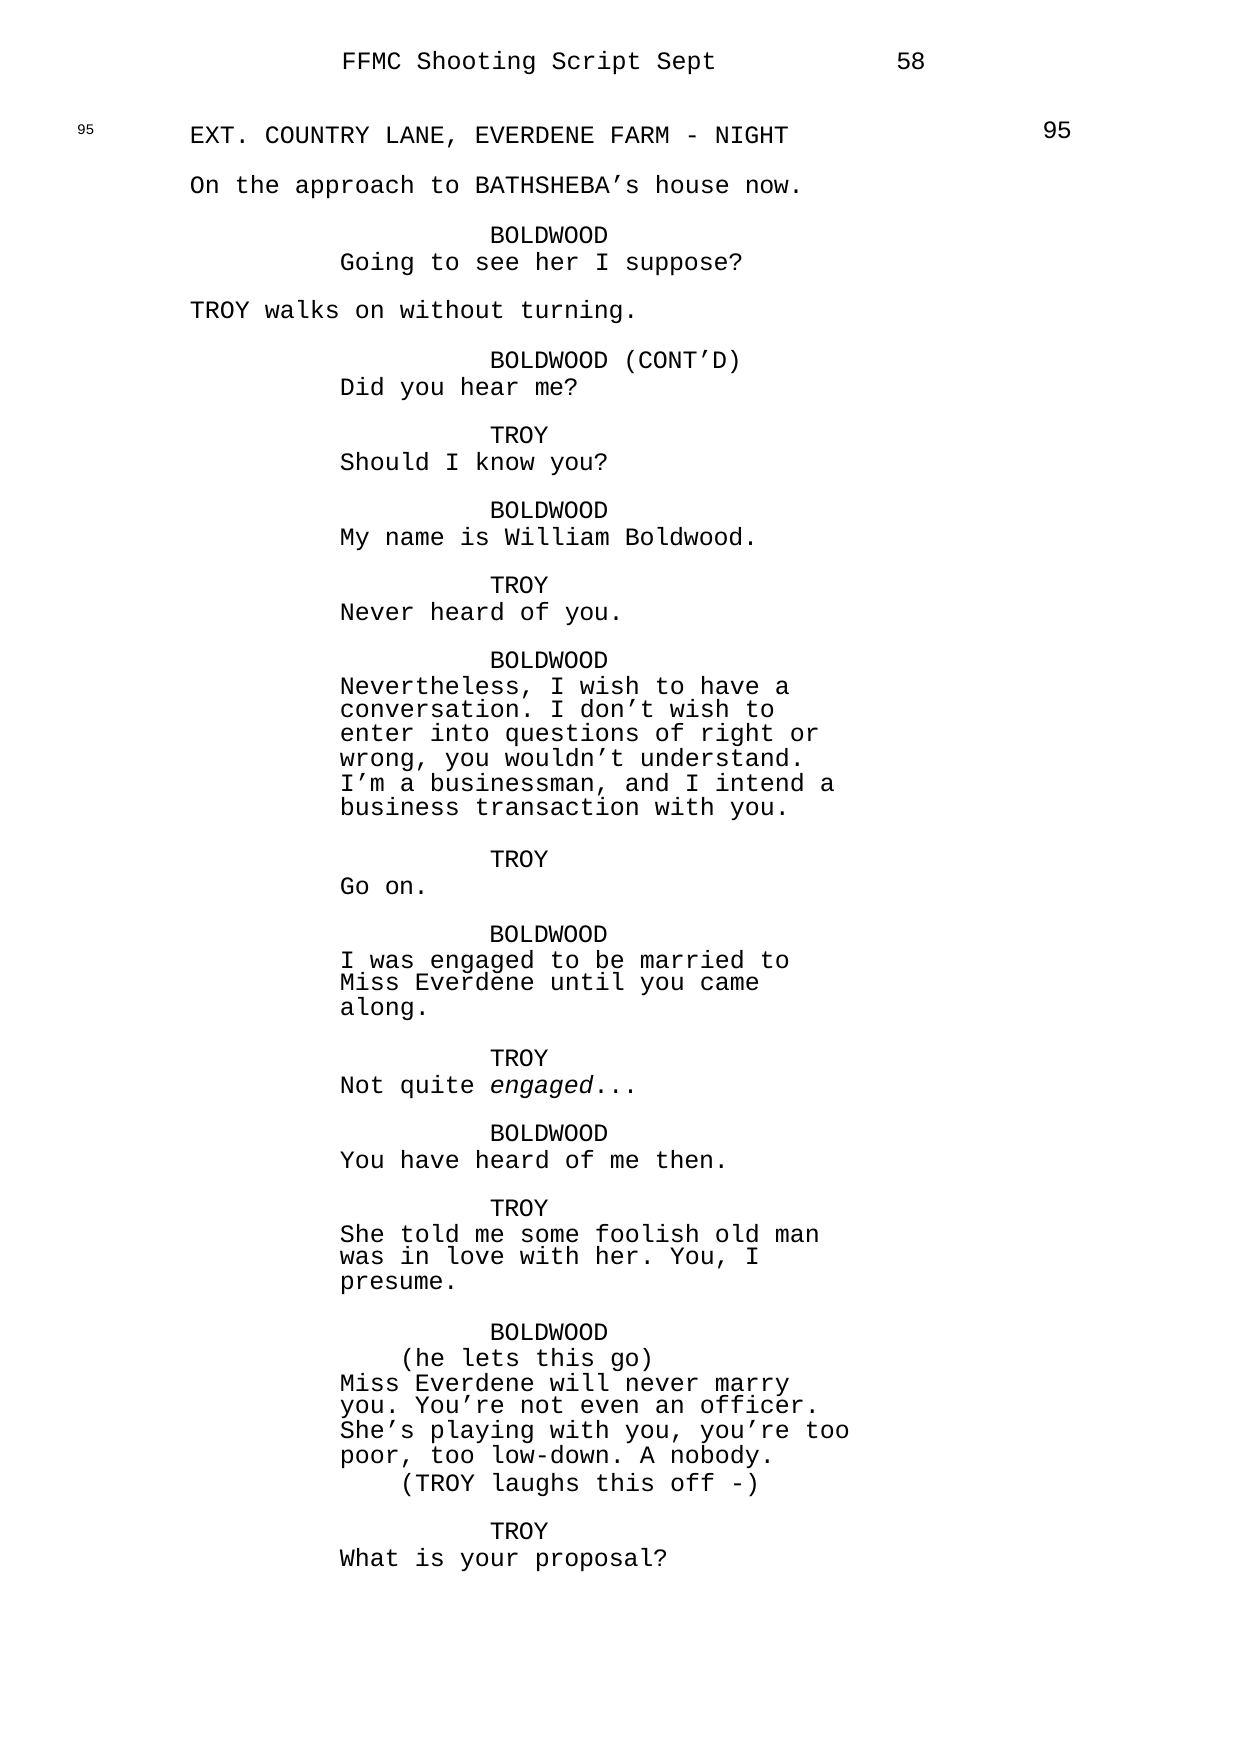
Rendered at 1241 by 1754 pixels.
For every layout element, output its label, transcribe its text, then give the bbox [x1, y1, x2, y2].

text On the approach to BATHSHEBA’s house now. [189, 173, 1107, 201]
subtitle TROY [489, 573, 1107, 599]
text Did you hear me? [339, 374, 1107, 401]
subtitle TROY [489, 1518, 1107, 1545]
subtitle EXT. COUNTRY LANE, EVERDENE FARM - NIGHT 95 [77, 118, 1107, 151]
subtitle BOLDWOOD [489, 498, 1107, 524]
text Never heard of you. [339, 599, 1107, 626]
text What is your proposal? [339, 1545, 1107, 1572]
subtitle TROY [489, 1195, 1107, 1222]
text Going to see her I suppose? [339, 249, 1107, 276]
text TROY walks on without turning. [189, 298, 1107, 326]
text Should I know you? [339, 449, 1107, 476]
text Not quite engaged... [339, 1072, 1107, 1098]
text I was engaged to be married to Miss Everdene until you came along. [339, 948, 852, 1022]
subtitle TROY [489, 423, 1107, 449]
text Nevertheless, I wish to have a conversation. I don’t wish to enter into questions of right or wrong, you wouldn’t understand. I’m a businessman, and I intend a business transaction with you. [339, 675, 852, 823]
text Miss Everdene will never marry you. You’re not even an officer. She’s playing with you, you’re too poor, too low-down. A nobody. [339, 1372, 852, 1471]
text She told me some foolish old man was in love with her. You, I presume. [339, 1223, 822, 1297]
text (he lets this go) [400, 1346, 1107, 1371]
subtitle BOLDWOOD [76, 921, 1021, 948]
text (TROY laughs this off -) [400, 1471, 1107, 1497]
subtitle BOLDWOOD [489, 1319, 1107, 1346]
text You have heard of me then. [339, 1147, 1107, 1173]
subtitle TROY [489, 1045, 1107, 1072]
text Go on. [339, 873, 1107, 899]
subtitle BOLDWOOD [489, 1120, 1107, 1147]
text My name is William Boldwood. [339, 524, 1107, 551]
subtitle TROY [489, 846, 1107, 873]
subtitle BOLDWOOD [489, 223, 1107, 249]
subtitle BOLDWOOD (CONT’D) [489, 348, 1107, 374]
subtitle BOLDWOOD [489, 648, 1107, 674]
